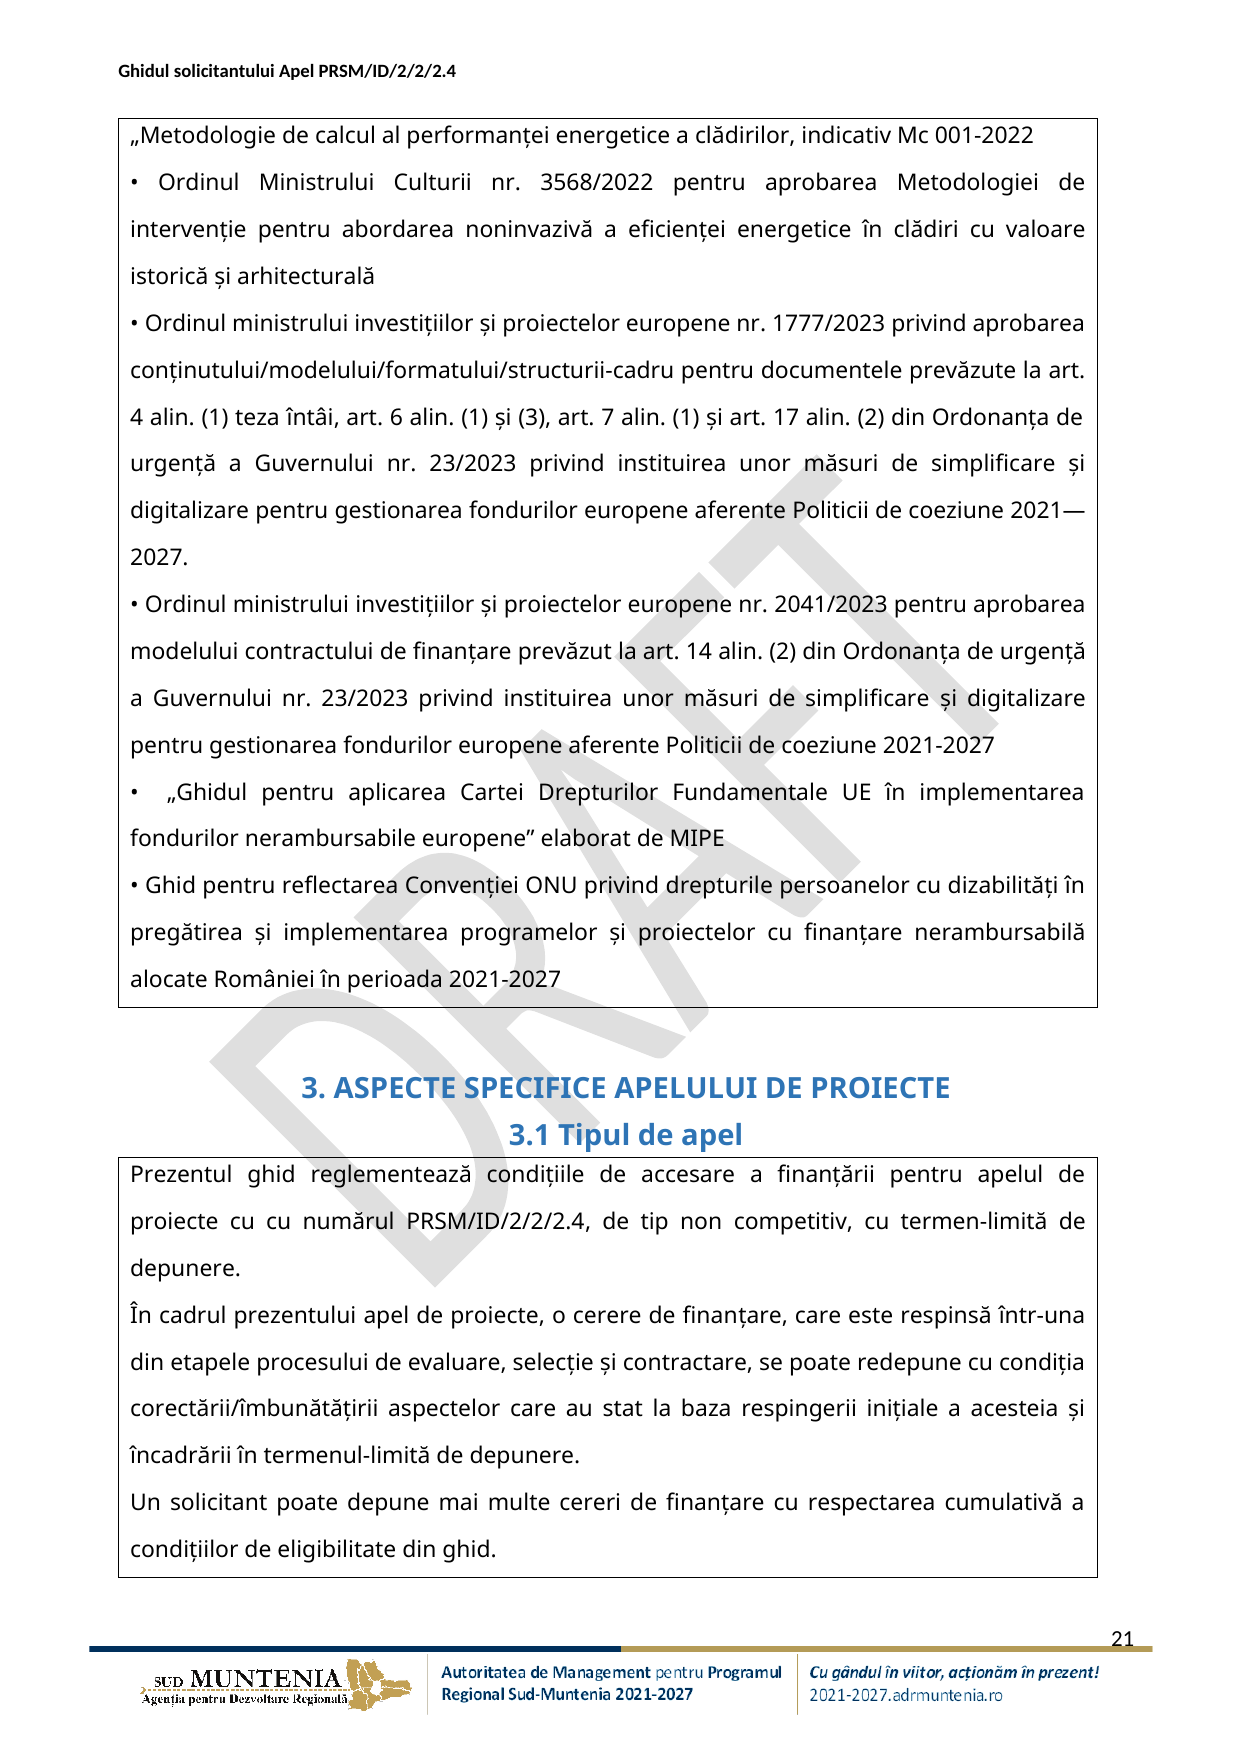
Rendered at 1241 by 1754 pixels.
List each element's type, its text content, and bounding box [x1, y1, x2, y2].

subtitle 3.1 Tipul de apel [118, 1114, 1134, 1154]
subtitle 3. ASPECTE SPECIFICE APELULUI DE PROIECTE [118, 1067, 1134, 1107]
picture [89, 1646, 1153, 1715]
table_header Prezentul ghid reglementează condițiile de accesare a finanțării pentru apelul de proiecte cu cu numărul PRSM/ID/2/2/2.4, de tip non competitiv, cu termen-limită de depunere. În cadrul prezentului apel de proiecte, o cerere de finanţare, care este respinsă într-una din etapele procesului de evaluare, selecţie şi contractare, se poate redepune cu condiția corectării/îmbunătățirii aspectelor care au stat la baza respingerii inițiale a acesteia și încadrării în termenul-limită de depunere. Un solicitant poate depune mai multe cereri de finanțare cu respectarea cumulativă a condițiilor de eligibilitate din ghid. [119, 1158, 1097, 1577]
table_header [119, 119, 1097, 1007]
